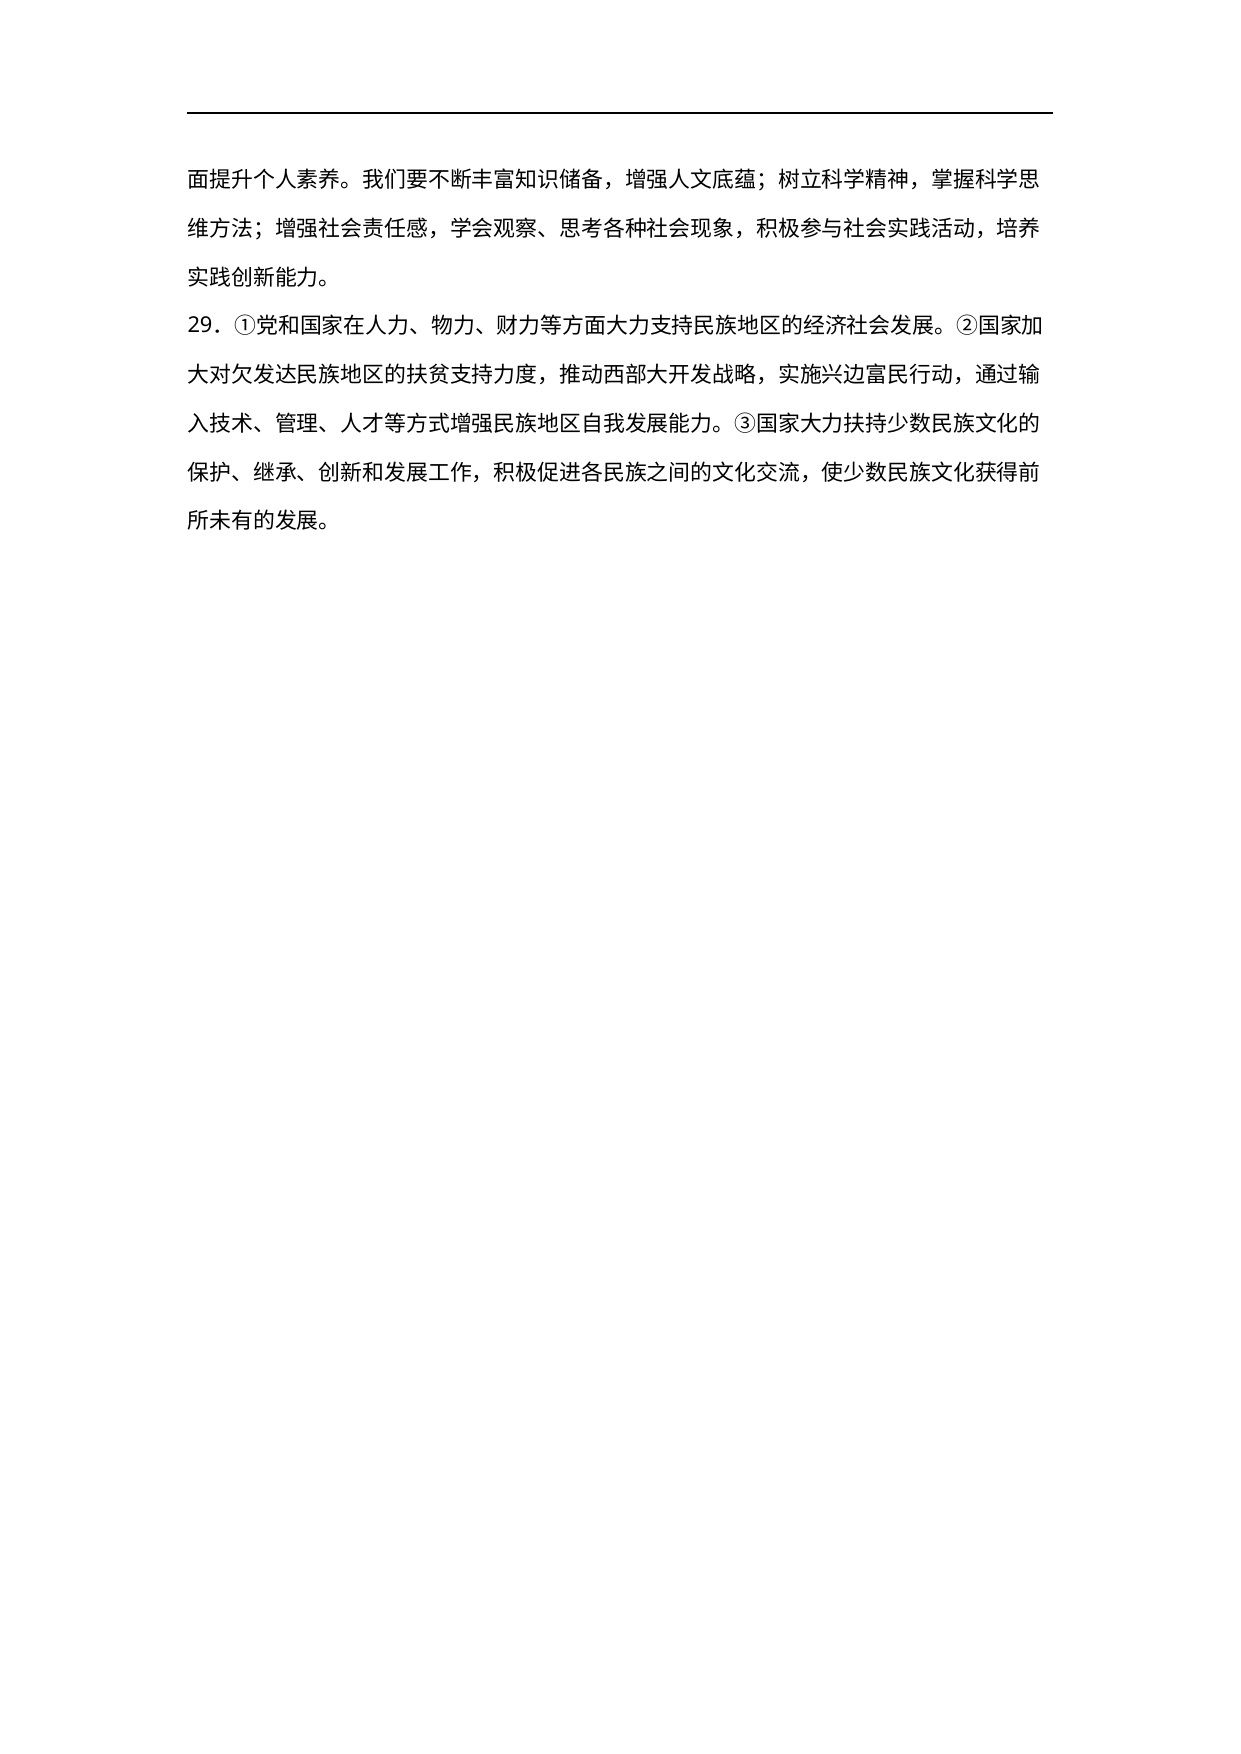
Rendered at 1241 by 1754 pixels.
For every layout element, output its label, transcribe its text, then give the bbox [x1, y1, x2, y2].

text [187, 162, 1053, 292]
text 29．①党和国家在人力、物力、财力等方面大力支持民族地区的经济社会发展。②国家加大对欠发达民族地区的扶贫支持力度，推动西部大开发战略，实施兴边富民行动，通过输入技术、管理、人才等方式增强民族地区自我发展能力。③国家大力扶持少数民族文化的保护、继承、创新和发展工作，积极促进各民族之间的文化交流，使少数民族文化获得前所未有的发展。 [187, 308, 1053, 535]
